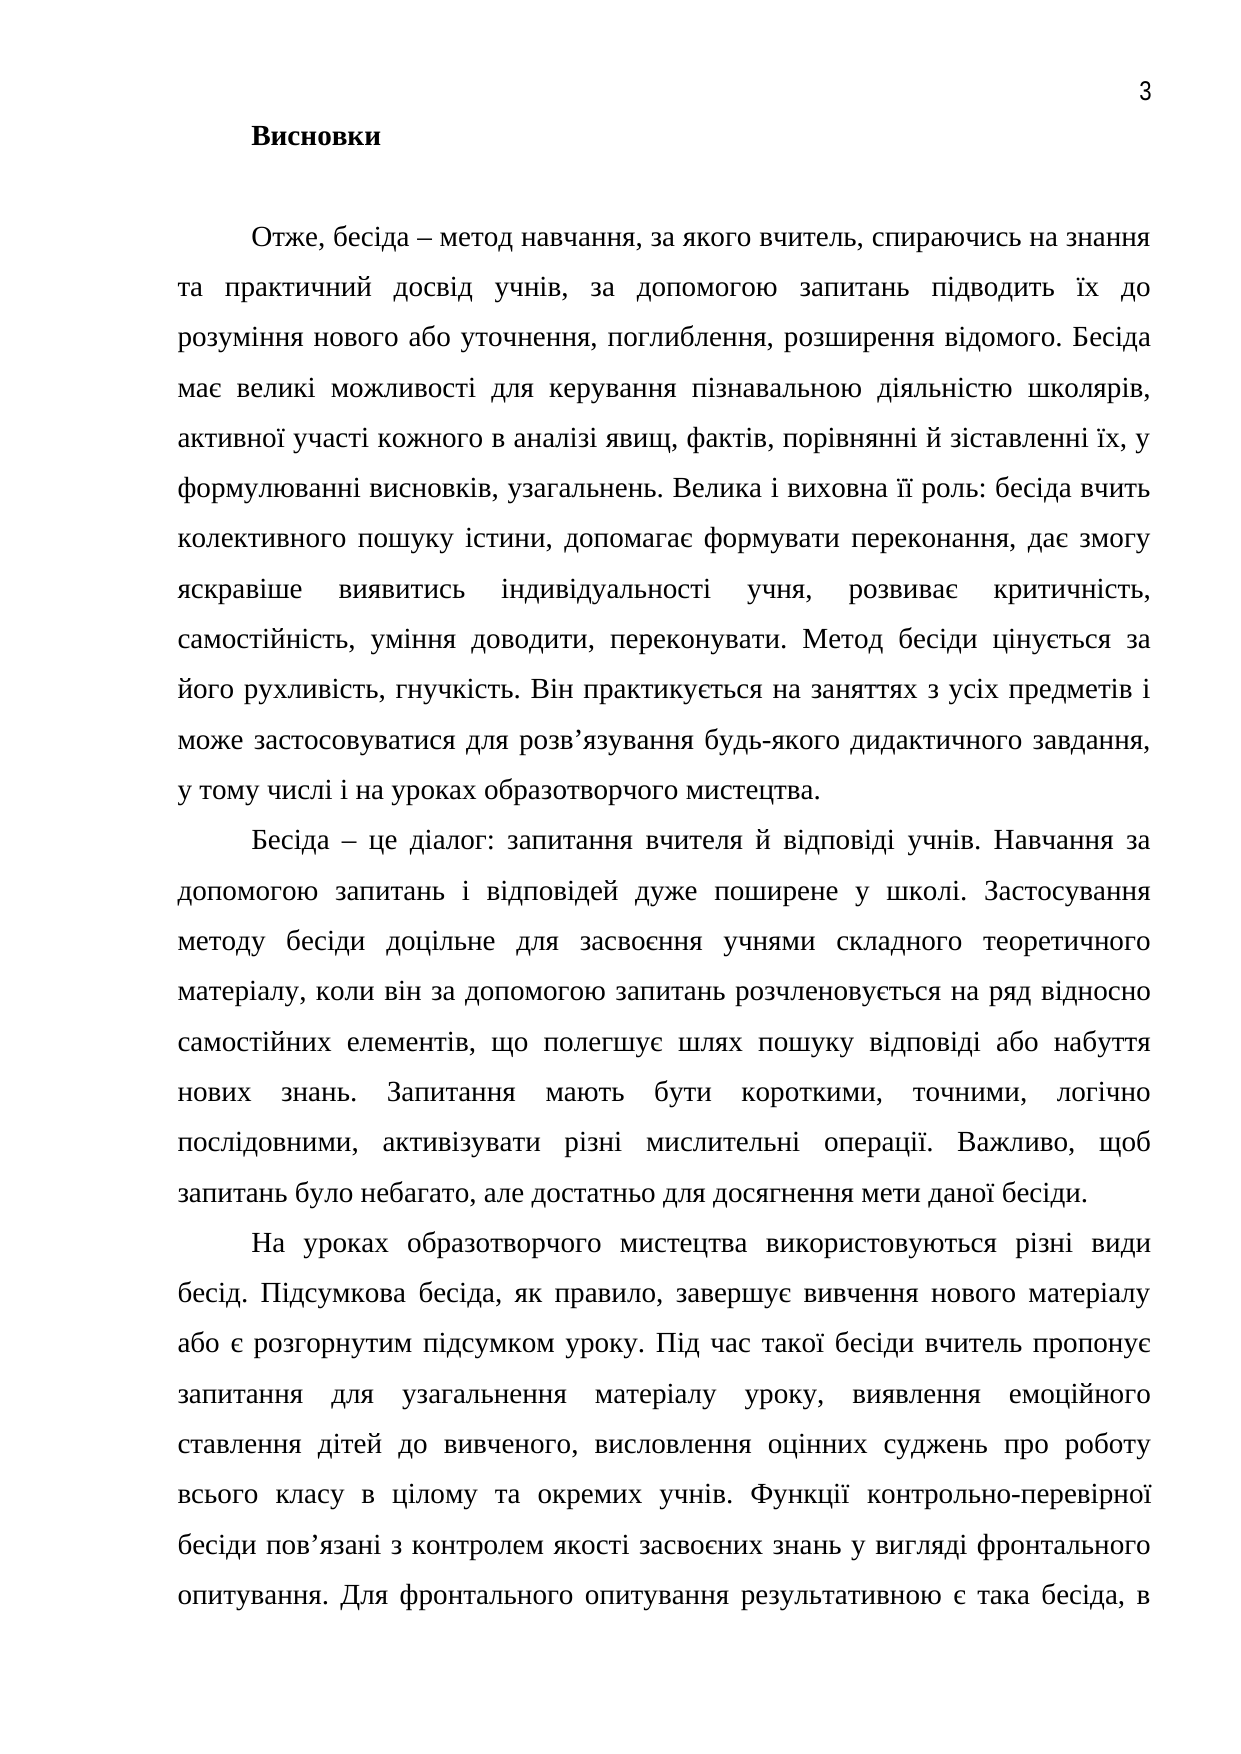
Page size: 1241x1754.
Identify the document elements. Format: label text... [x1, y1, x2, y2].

text Бесіда – це діалог: запитання вчителя й відповіді учнів. Навчання за допомогою запитань і відповідей дуже поширене у школі. Застосування методу бесіди доцільне для засвоєння учнями складного теоретичного матеріалу, коли він за допомогою запитань розчленовується на ряд відносно самостійних елементів, що полегшує шлях пошуку відповіді або набуття нових знань. Запитання мають бути короткими, точними, логічно послідовними, активізувати різні мислительні операції. Важливо, щоб запитань було небагато, але достатньо для досягнення мети даної бесіди. [177, 822, 1152, 1208]
text Висновки [177, 118, 1152, 152]
text Отже, бесіда – метод навчання, за якого вчитель, спираючись на знання та практичний досвід учнів, за допомогою запитань підводить їх до розуміння нового або уточнення, поглиблення, розширення відомого. Бесіда має великі можливості для керування пізнавальною діяльністю школярів, активної участі кожного в аналізі явищ, фактів, порівнянні й зіставленні їх, у формулюванні висновків, узагальнень. Велика і виховна її роль: бесіда вчить колективного пошуку істини, допомагає формувати переконання, дає змогу яскравіше виявитись індивідуальності учня, розвиває критичність, самостійність, уміння доводити, переконувати. Метод бесіди цінується за його рухливість, гнучкість. Він практикується на заняттях з усіх предметів і може застосовуватися для розв’язування будь-якого дидактичного завдання, у тому числі і на уроках образотворчого мистецтва. [177, 219, 1152, 806]
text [177, 1225, 1152, 1611]
